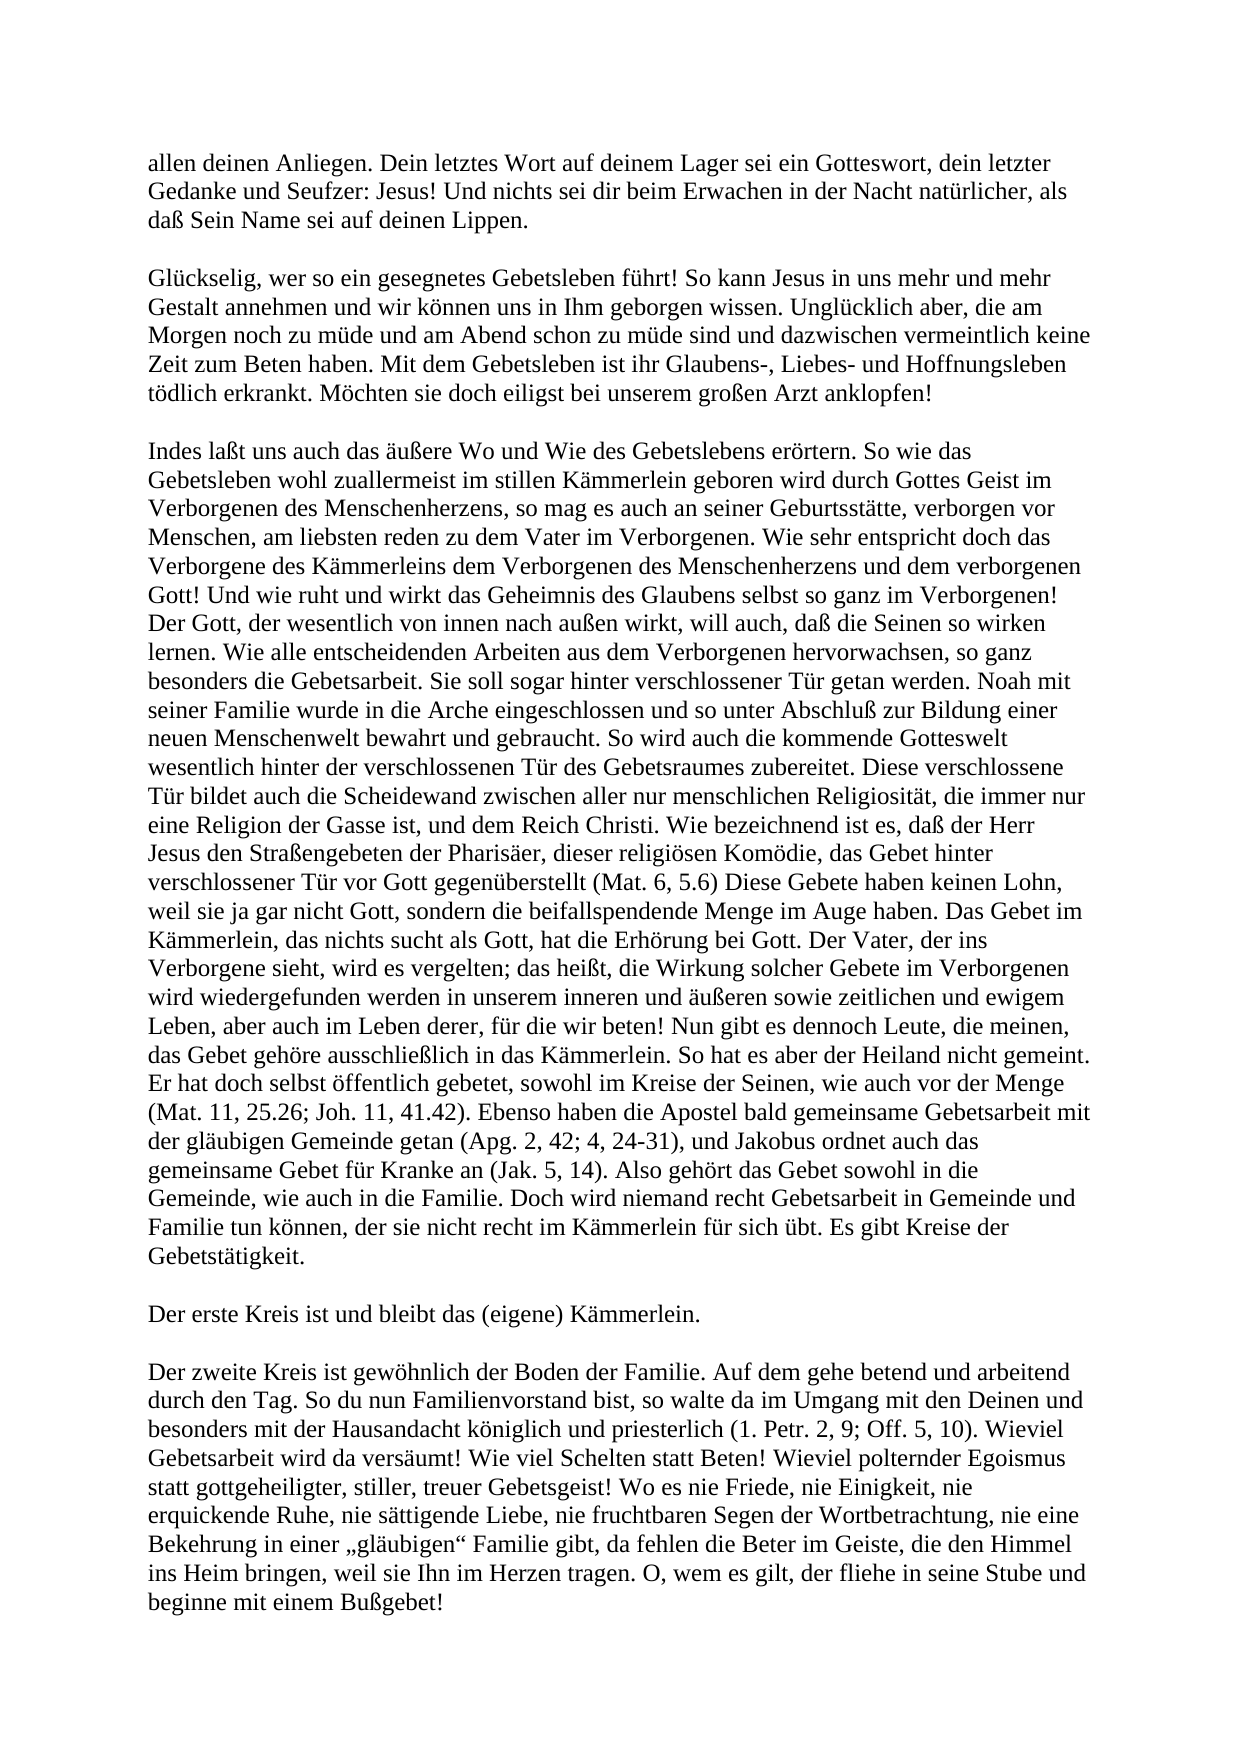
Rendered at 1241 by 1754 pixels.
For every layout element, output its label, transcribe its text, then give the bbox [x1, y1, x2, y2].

text Der erste Kreis ist und bleibt das (eigene) Kämmerlein. [148, 1299, 1093, 1328]
text Glückselig, wer so ein gesegnetes Gebetsleben führt! So kann Jesus in uns mehr und mehr Gestalt annehmen und wir können uns in Ihm geborgen wissen. Unglücklich aber, die am Morgen noch zu müde und am Abend schon zu müde sind und dazwischen vermeintlich keine Zeit zum Beten haben. Mit dem Gebetsleben ist ihr Glaubens-, Liebes- und Hoffnungsleben tödlich erkrankt. Möchten sie doch eiligst bei unserem großen Arzt anklopfen! [148, 263, 1093, 407]
text Indes laßt uns auch das äußere Wo und Wie des Gebetslebens erörtern. So wie das Gebetsleben wohl zuallermeist im stillen Kämmerlein geboren wird durch Gottes Geist im Verborgenen des Menschenherzens, so mag es auch an seiner Geburtsstätte, verborgen vor Menschen, am liebsten reden zu dem Vater im Verborgenen. Wie sehr entspricht doch das Verborgene des Kämmerleins dem Verborgenen des Menschenherzens und dem verborgenen Gott! Und wie ruht und wirkt das Geheimnis des Glaubens selbst so ganz im Verborgenen! Der Gott, der wesentlich von innen nach außen wirkt, will auch, daß die Seinen so wirken lernen. Wie alle entscheidenden Arbeiten aus dem Verborgenen hervorwachsen, so ganz besonders die Gebetsarbeit. Sie soll sogar hinter verschlossener Tür getan werden. Noah mit seiner Familie wurde in die Arche eingeschlossen und so unter Abschluß zur Bildung einer neuen Menschenwelt bewahrt und gebraucht. So wird auch die kommende Gotteswelt wesentlich hinter der verschlossenen Tür des Gebetsraumes zubereitet. Diese verschlossene Tür bildet auch die Scheidewand zwischen aller nur menschlichen Religiosität, die immer nur eine Religion der Gasse ist, und dem Reich Christi. Wie bezeichnend ist es, daß der Herr Jesus den Straßengebeten der Pharisäer, dieser religiösen Komödie, das Gebet hinter verschlossener Tür vor Gott gegenüberstellt (Mat. 6, 5.6) Diese Gebete haben keinen Lohn, weil sie ja gar nicht Gott, sondern die beifallspendende Menge im Auge haben. Das Gebet im Kämmerlein, das nichts sucht als Gott, hat die Erhörung bei Gott. Der Vater, der ins Verborgene sieht, wird es vergelten; das heißt, die Wirkung solcher Gebete im Verborgenen wird wiedergefunden werden in unserem inneren und äußeren sowie zeitlichen und ewigem Leben, aber auch im Leben derer, für die wir beten! Nun gibt es dennoch Leute, die meinen, das Gebet gehöre ausschließlich in das Kämmerlein. So hat es aber der Heiland nicht gemeint. Er hat doch selbst öffentlich gebetet, sowohl im Kreise der Seinen, wie auch vor der Menge (Mat. 11, 25.26; Joh. 11, 41.42). Ebenso haben die Apostel bald gemeinsame Gebetsarbeit mit der gläubigen Gemeinde getan (Apg. 2, 42; 4, 24-31), und Jakobus ordnet auch das gemeinsame Gebet für Kranke an (Jak. 5, 14). Also gehört das Gebet sowohl in die Gemeinde, wie auch in die Familie. Doch wird niemand recht Gebetsarbeit in Gemeinde und Familie tun können, der sie nicht recht im Kämmerlein für sich übt. Es gibt Kreise der Gebetstätigkeit. [148, 436, 1093, 1270]
text Der zweite Kreis ist gewöhnlich der Boden der Familie. Auf dem gehe betend und arbeitend durch den Tag. So du nun Familienvorstand bist, so walte da im Umgang mit den Deinen und besonders mit der Hausandacht königlich und priesterlich (1. Petr. 2, 9; Off. 5, 10). Wieviel Gebetsarbeit wird da versäumt! Wie viel Schelten statt Beten! Wieviel polternder Egoismus statt gottgeheiligter, stiller, treuer Gebetsgeist! Wo es nie Friede, nie Einigkeit, nie erquickende Ruhe, nie sättigende Liebe, nie fruchtbaren Segen der Wortbetrachtung, nie eine Bekehrung in einer „gläubigen“ Familie gibt, da fehlen die Beter im Geiste, die den Himmel ins Heim bringen, weil sie Ihn im Herzen tragen. O, wem es gilt, der fliehe in seine Stube und beginne mit einem Bußgebet! [148, 1357, 1093, 1616]
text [148, 148, 1093, 234]
